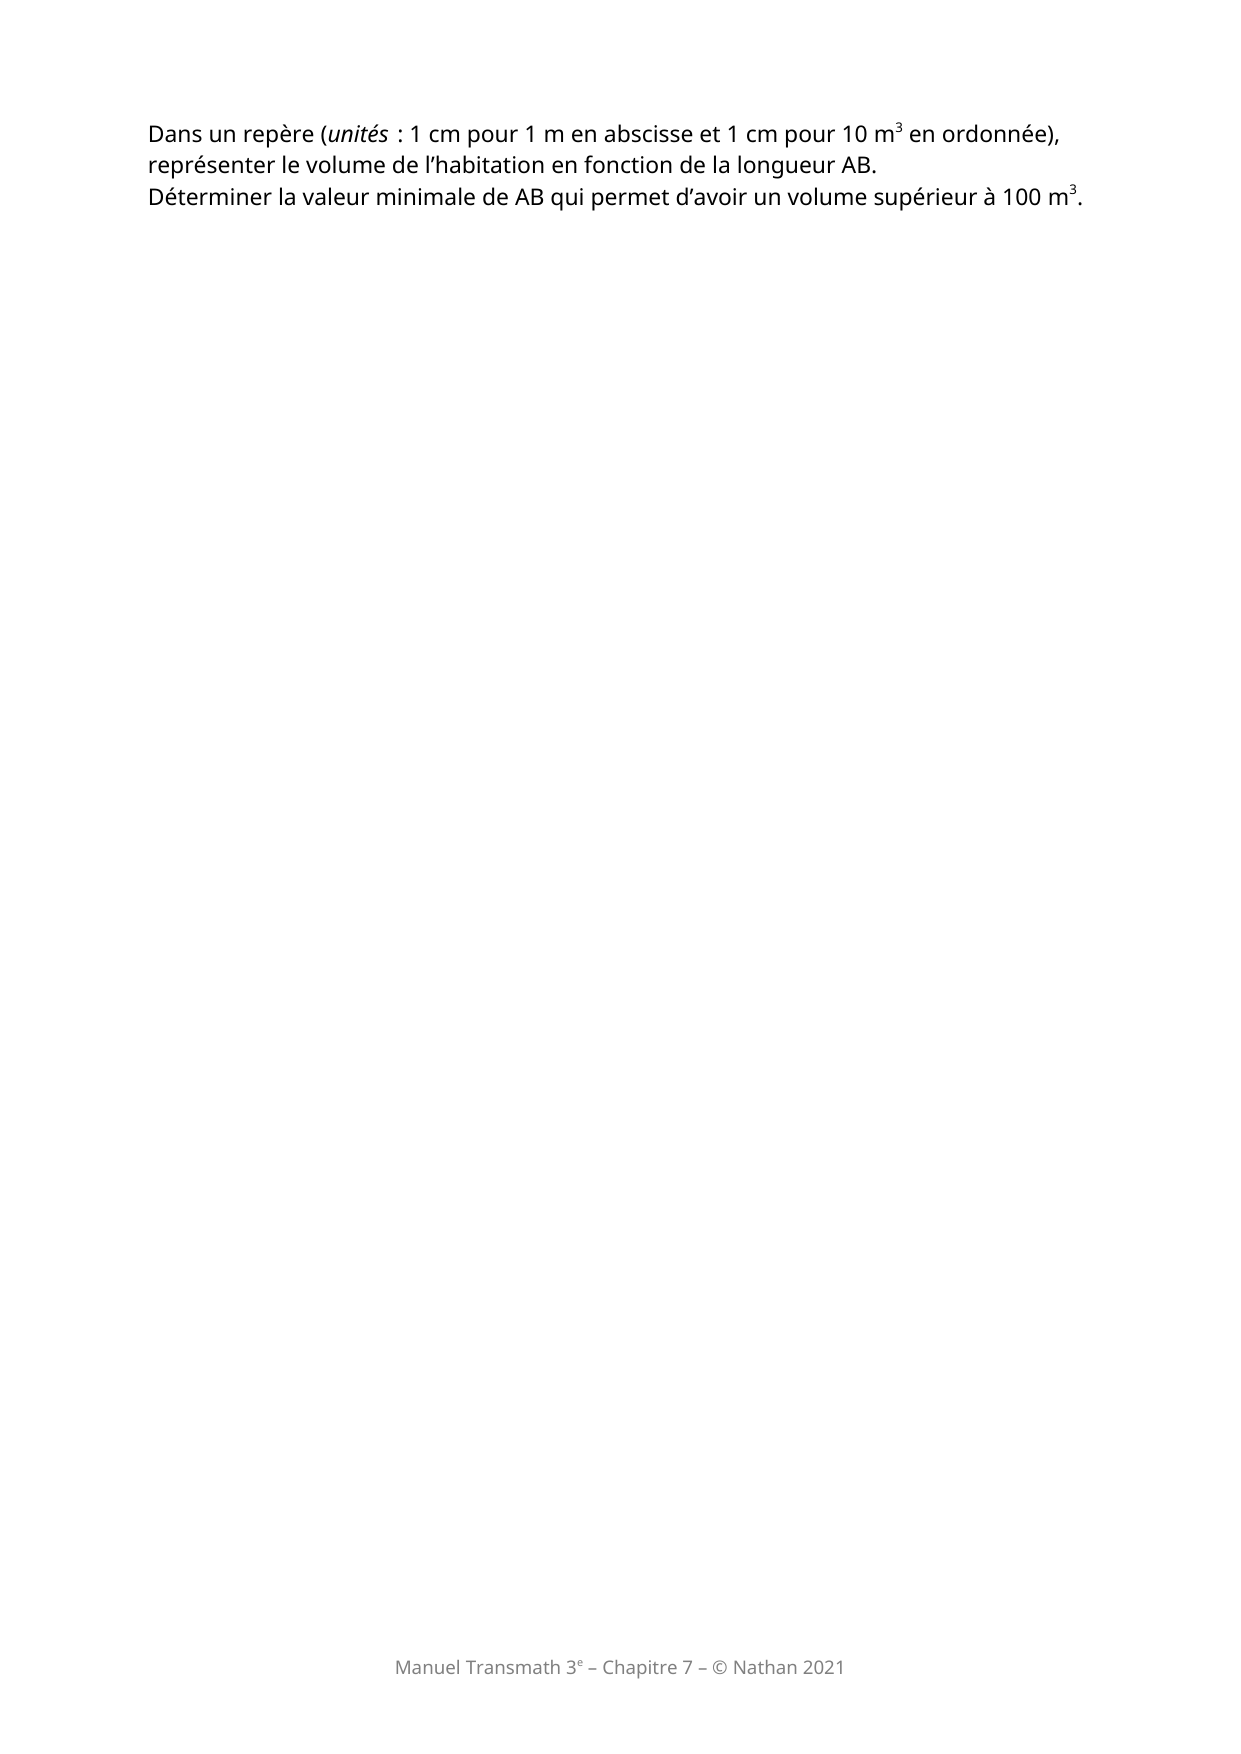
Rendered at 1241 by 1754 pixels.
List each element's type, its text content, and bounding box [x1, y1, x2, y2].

text Déterminer la valeur minimale de AB qui permet d’avoir un volume supérieur à 100 m3. [148, 181, 1093, 212]
text Dans un repère (unités : 1 cm pour 1 m en abscisse et 1 cm pour 10 m3 en ordonnée), représenter le volume de l’habitation en fonction de la longueur AB. [148, 118, 1093, 181]
